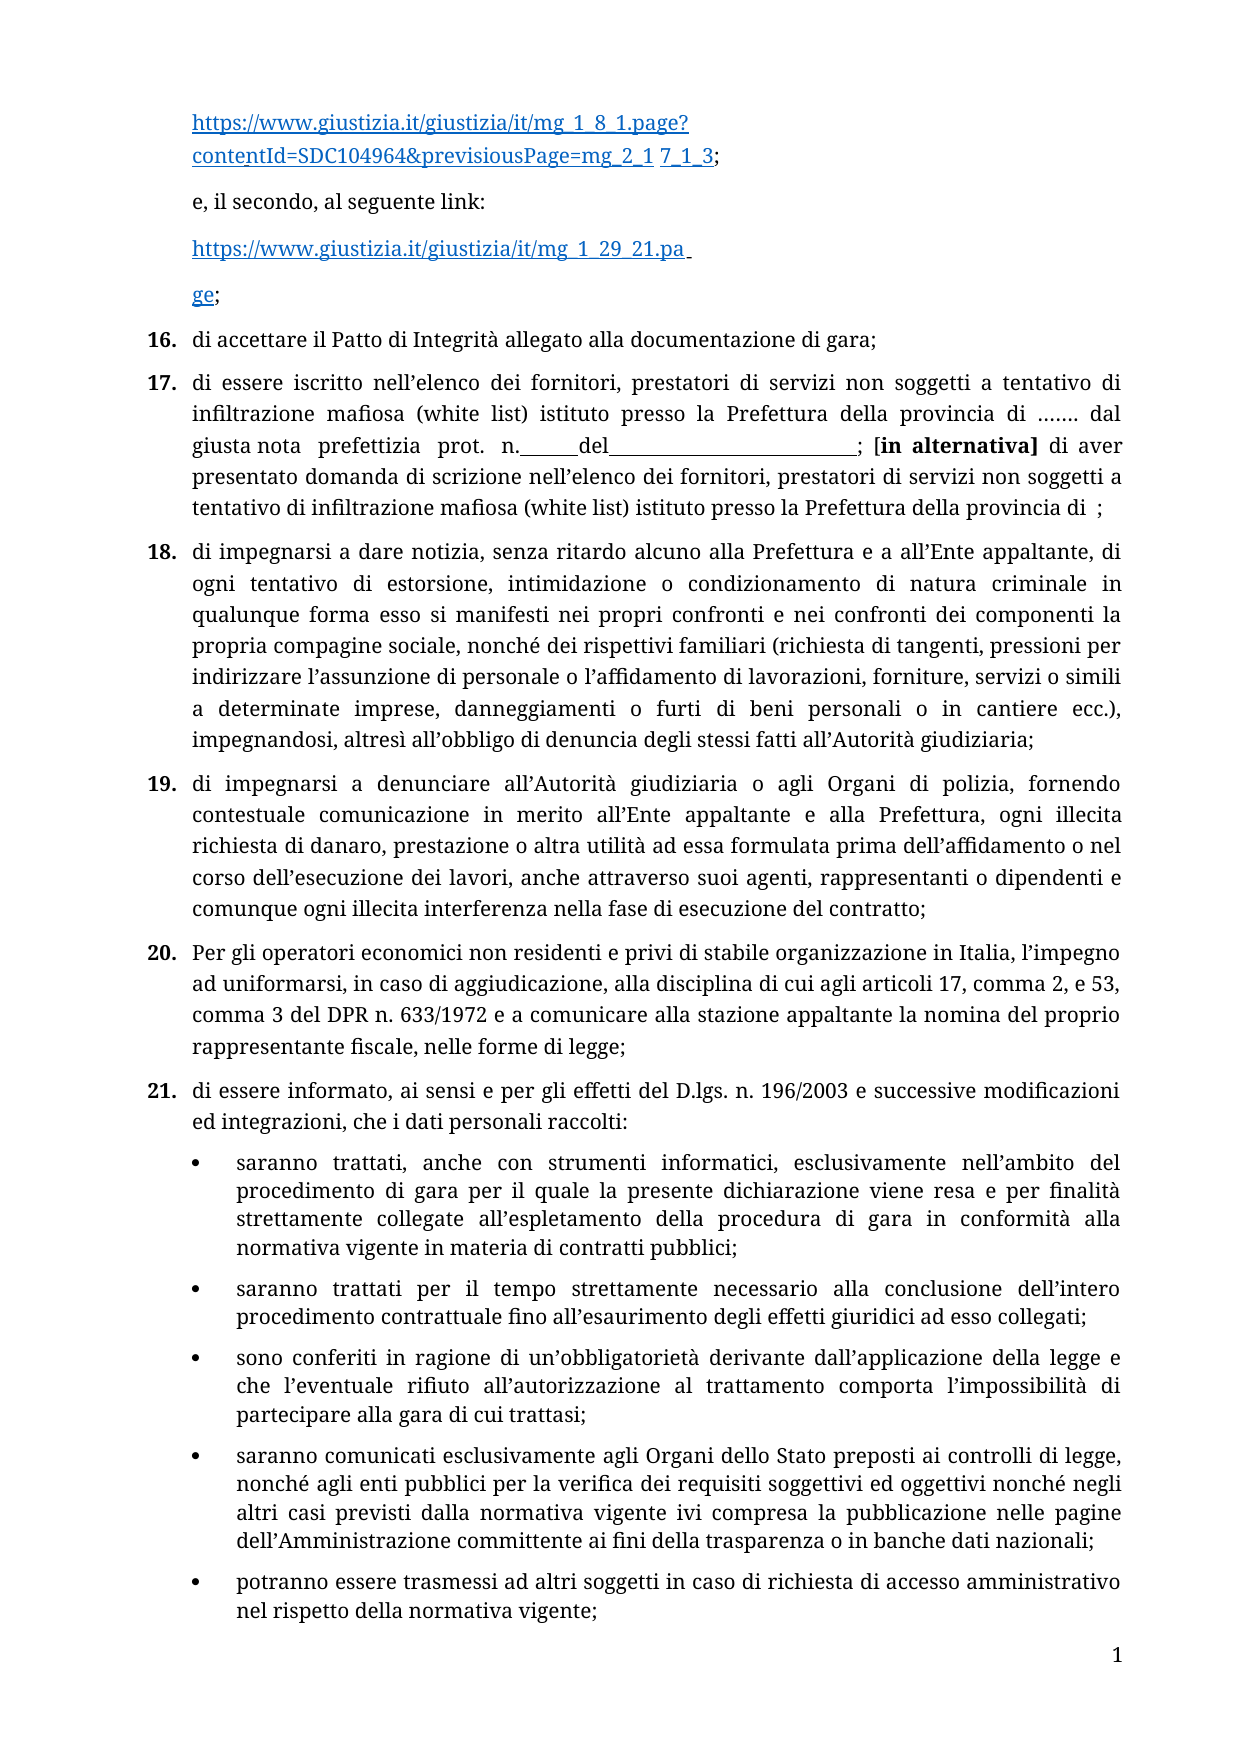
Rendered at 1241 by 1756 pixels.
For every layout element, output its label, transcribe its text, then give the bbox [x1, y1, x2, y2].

list di essere iscritto nell’elenco dei fornitori, prestatori di servizi non soggetti a tentativo di infiltrazione mafiosa (white list) istituto presso la Prefettura della provincia di ……. dal giusta nota prefettizia prot. n. del ; [in alternativa] di aver presentato domanda di scrizione nell’elenco dei fornitori, prestatori di servizi non soggetti a tentativo di infiltrazione mafiosa (white list) istituto presso la Prefettura della provincia di ; [147, 368, 1122, 522]
list potranno essere trasmessi ad altri soggetti in caso di richiesta di accesso amministrativo nel rispetto della normativa vigente; [192, 1567, 1122, 1624]
list di essere informato, ai sensi e per gli effetti del D.lgs. n. 196/2003 e successive modificazioni ed integrazioni, che i dati personali raccolti: [147, 1076, 1122, 1135]
list sono conferiti in ragione di un’obbligatorietà derivante dall’applicazione della legge e che l’eventuale rifiuto all’autorizzazione al trattamento comporta l’impossibilità di partecipare alla gara di cui trattasi; [192, 1343, 1121, 1428]
list saranno trattati per il tempo strettamente necessario alla conclusione dell’intero procedimento contrattuale fino all’esaurimento degli effetti giuridici ad esso collegati; [192, 1274, 1121, 1331]
list saranno comunicati esclusivamente agli Organi dello Stato preposti ai controlli di legge, nonché agli enti pubblici per la verifica dei requisiti soggettivi ed oggettivi nonché negli altri casi previsti dalla normativa vigente ivi compresa la pubblicazione nelle pagine dell’Amministrazione committente ai fini della trasparenza o in banche dati nazionali; [192, 1441, 1122, 1555]
list di accettare il Patto di Integrità allegato alla documentazione di gara; [147, 326, 1138, 353]
text https://www.giustizia.it/giustizia/it/mg_1_8_1.page?contentId=SDC104964&previsiousPage=mg_2_1 7_1_3; [192, 108, 1138, 170]
list di impegnarsi a dare notizia, senza ritardo alcuno alla Prefettura e a all’Ente appaltante, di ogni tentativo di estorsione, intimidazione o condizionamento di natura criminale in qualunque forma esso si manifesti nei propri confronti e nei confronti dei componenti la propria compagine sociale, nonché dei rispettivi familiari (richiesta di tangenti, pressioni per indirizzare l’assunzione di personale o l’affidamento di lavorazioni, forniture, servizi o simili a determinate imprese, danneggiamenti o furti di beni personali o in cantiere ecc.), impegnandosi, altresì all’obbligo di denuncia degli stessi fatti all’Autorità giudiziaria; [147, 537, 1122, 753]
list Per gli operatori economici non residenti e privi di stabile organizzazione in Italia, l’impegno ad uniformarsi, in caso di aggiudicazione, alla disciplina di cui agli articoli 17, comma 2, e 53, comma 3 del DPR n. 633/1972 e a comunicare alla stazione appaltante la nomina del proprio rappresentante fiscale, nelle forme di legge; [147, 938, 1122, 1060]
list saranno trattati, anche con strumenti informatici, esclusivamente nell’ambito del procedimento di gara per il quale la presente dichiarazione viene resa e per finalità strettamente collegate all’espletamento della procedura di gara in conformità alla normativa vigente in materia di contratti pubblici; [192, 1148, 1121, 1261]
text e, il secondo, al seguente link: https://www.giustizia.it/giustizia/it/mg_1_29_21.page; [192, 187, 693, 308]
list di impegnarsi a denunciare all’Autorità giudiziaria o agli Organi di polizia, fornendo contestuale comunicazione in merito all’Ente appaltante e alla Prefettura, ogni illecita richiesta di danaro, prestazione o altra utilità ad essa formulata prima dell’affidamento o nel corso dell’esecuzione dei lavori, anche attraverso suoi agenti, rappresentanti o dipendenti e comunque ogni illecita interferenza nella fase di esecuzione del contratto; [147, 769, 1122, 922]
